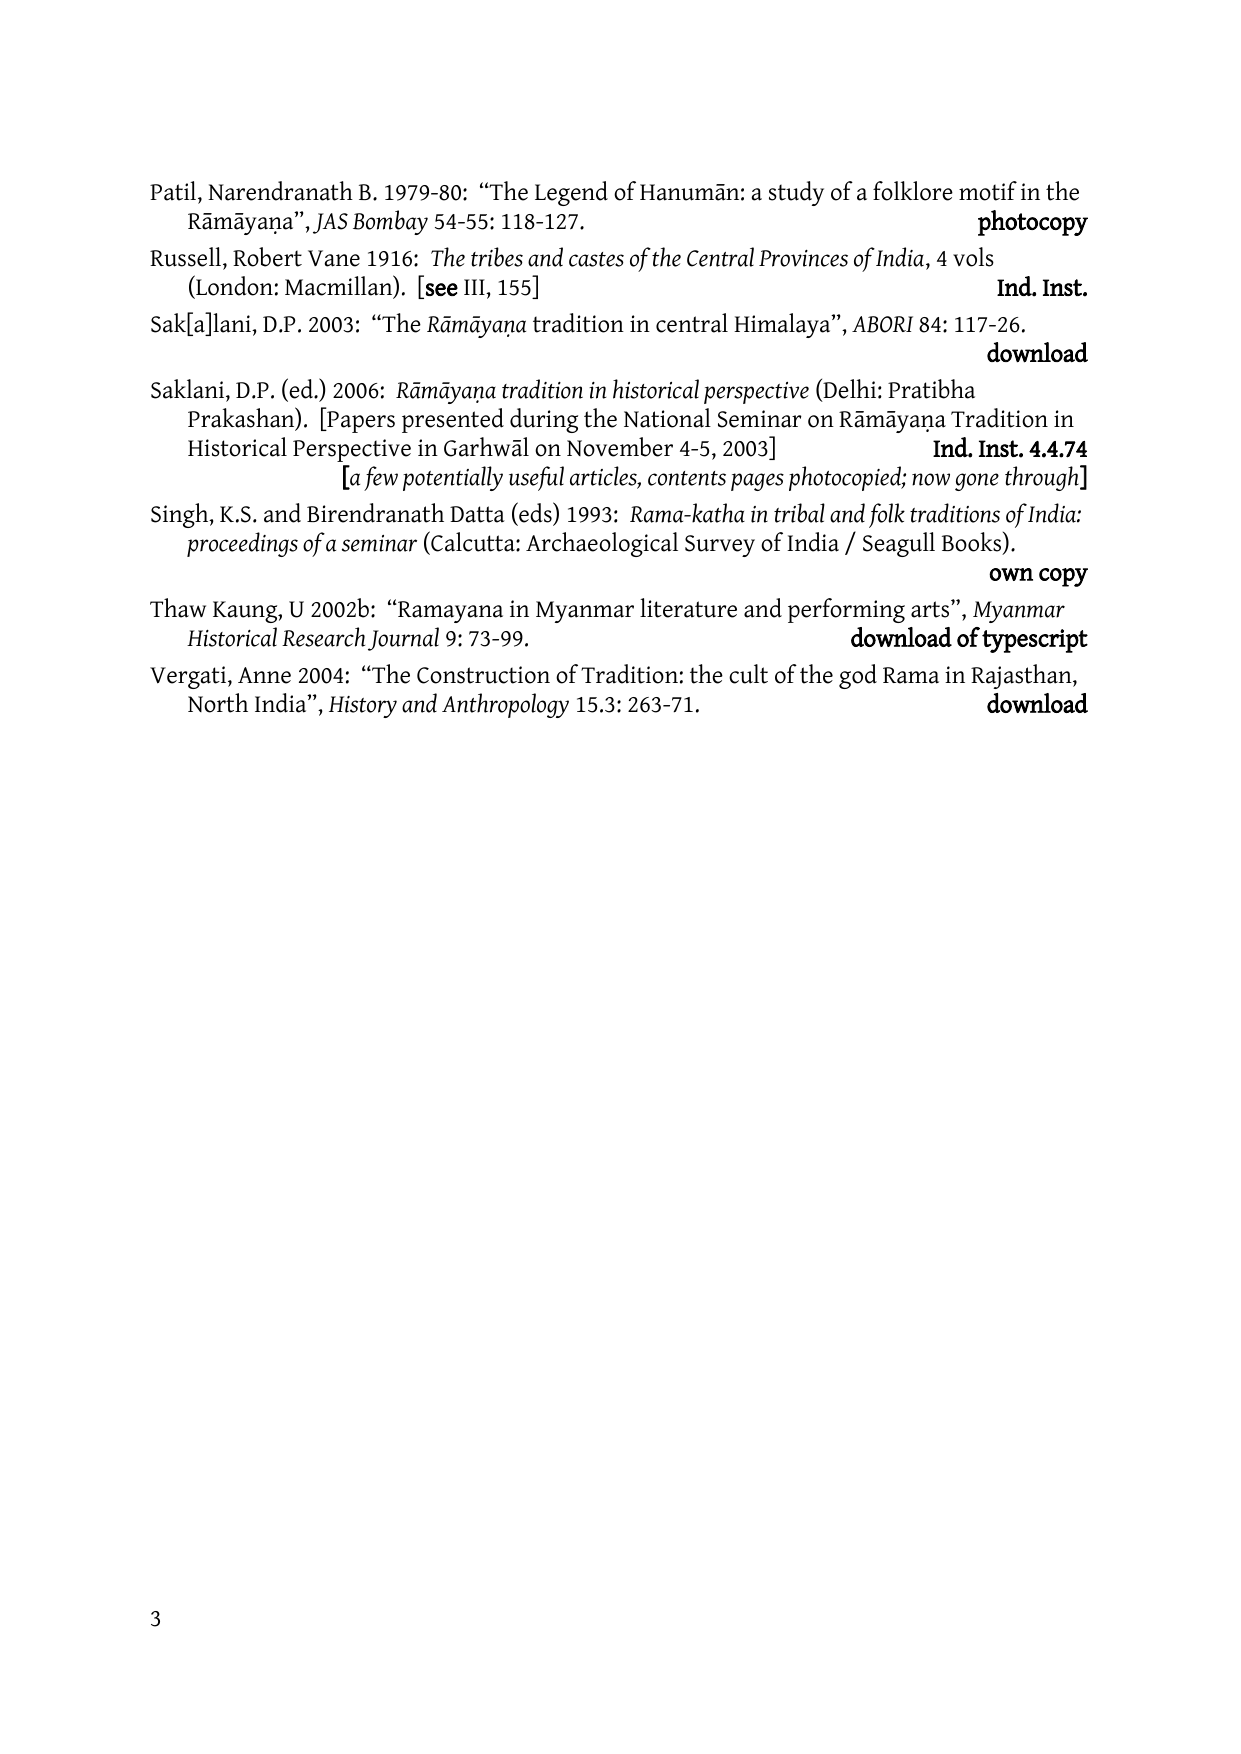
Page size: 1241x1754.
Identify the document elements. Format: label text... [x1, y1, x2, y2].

text Sak[a]lani, D.P. 2003: “The Rāmāyaṇa tradition in central Himalaya”, ABORI 84: 117-26. download [150, 311, 1090, 368]
text Thaw Kaung, U 2002b: “Ramayana in Myanmar literature and performing arts”, Myanmar Historical Research Journal 9: 73-99. download of typescript [150, 595, 1090, 653]
text Singh, K.S. and Birendranath Datta (eds) 1993: Rama-katha in tribal and folk traditions of India: proceedings of a seminar (Calcutta: Archaeological Survey of India / Seagull Books). own copy [150, 500, 1090, 587]
text Saklani, D.P. (ed.) 2006: Rāmāyaṇa tradition in historical perspective (Delhi: Pratibha Prakashan). [Papers presented during the National Seminar on Rāmāyaṇa Tradition in Historical Perspective in Garhwāl on November 4-5, 2003] Ind. Inst. 4.4.74 [a few potentially useful articles, contents pages photocopied; now gone through] [150, 377, 1090, 492]
text Patil, Narendranath B. 1979-80: “The Legend of Hanumān: a study of a folklore motif in the Rāmāyaṇa”, JAS Bombay 54-55: 118-127. photocopy [150, 178, 1090, 236]
text Vergati, Anne 2004: “The Construction of Tradition: the cult of the god Rama in Rajasthan, North India”, History and Anthropology 15.3: 263-71. download [150, 661, 1090, 719]
text Russell, Robert Vane 1916: The tribes and castes of the Central Provinces of India, 4 vols (London: Macmillan). [see III, 155] Ind. Inst. [150, 244, 1090, 302]
